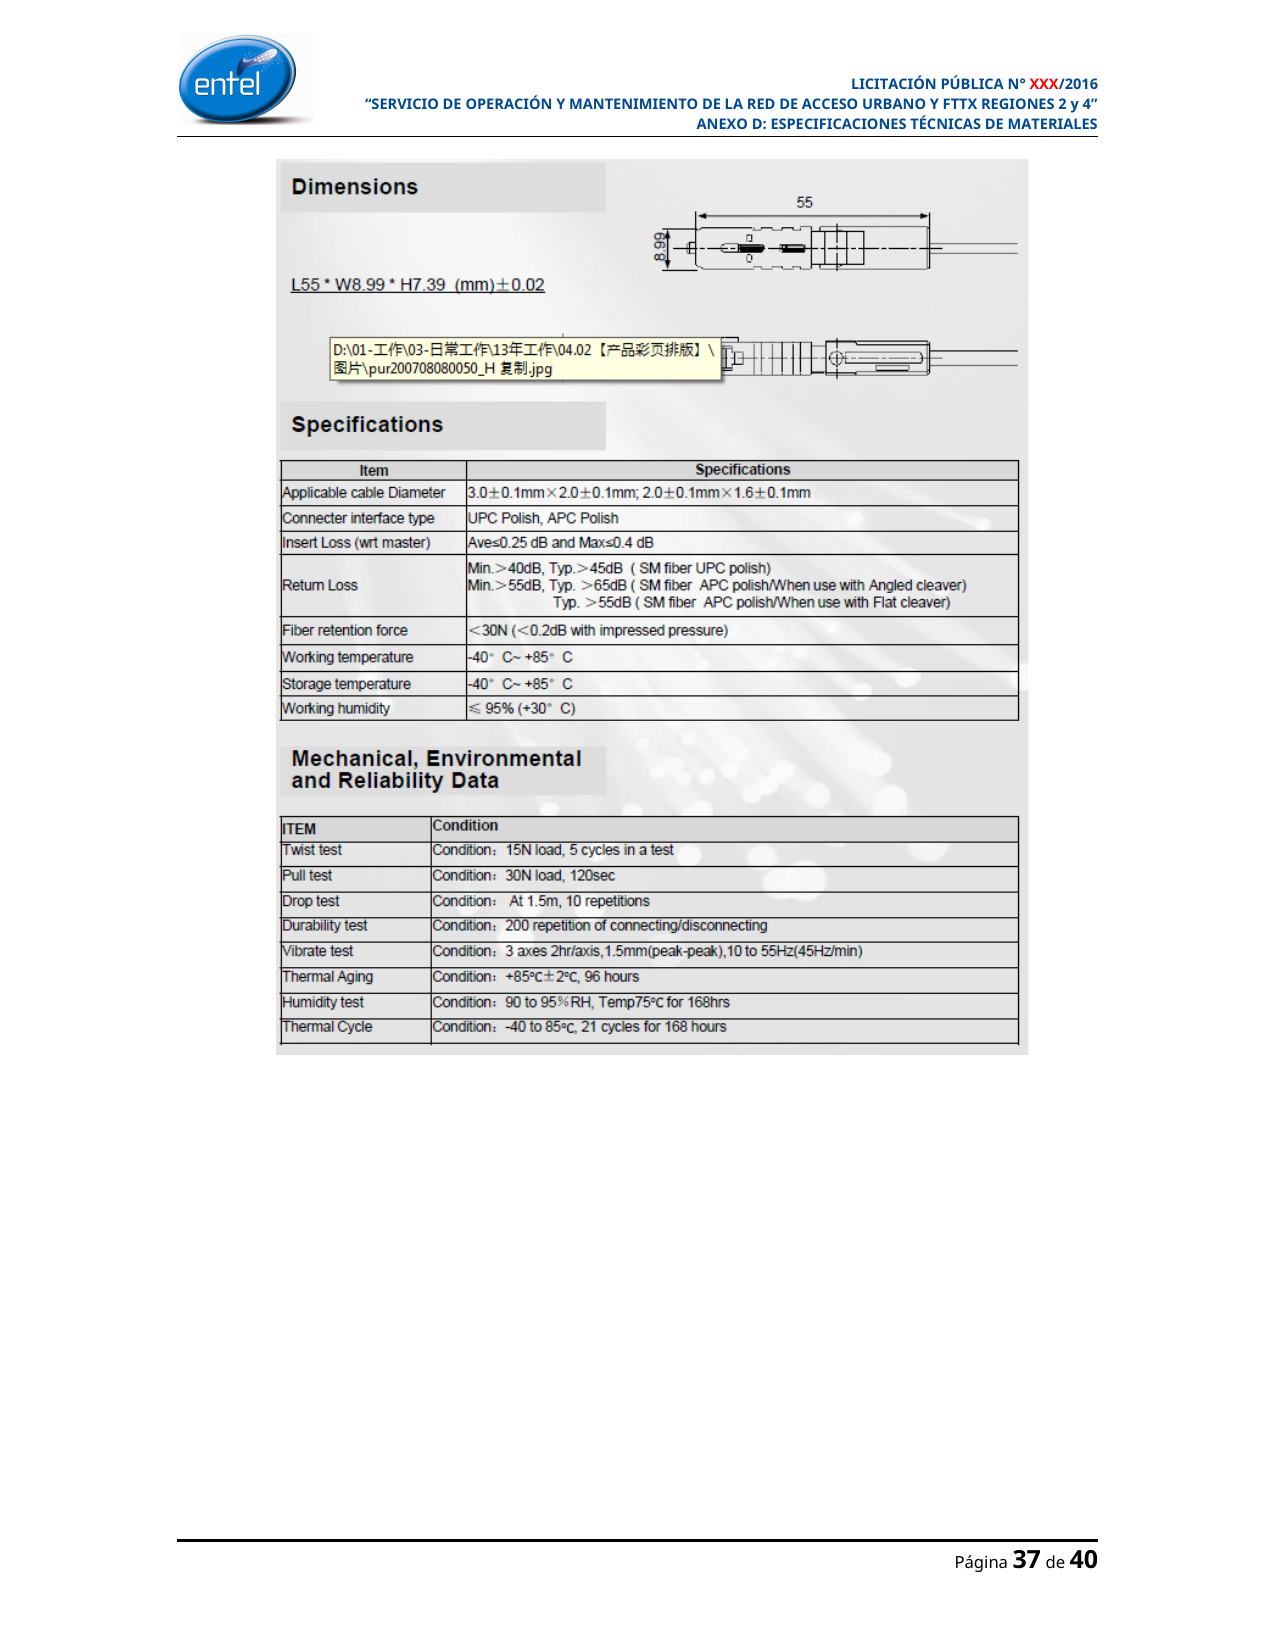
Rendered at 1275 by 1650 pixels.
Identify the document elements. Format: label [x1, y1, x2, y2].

picture [178, 33, 314, 125]
picture [276, 159, 1029, 1055]
